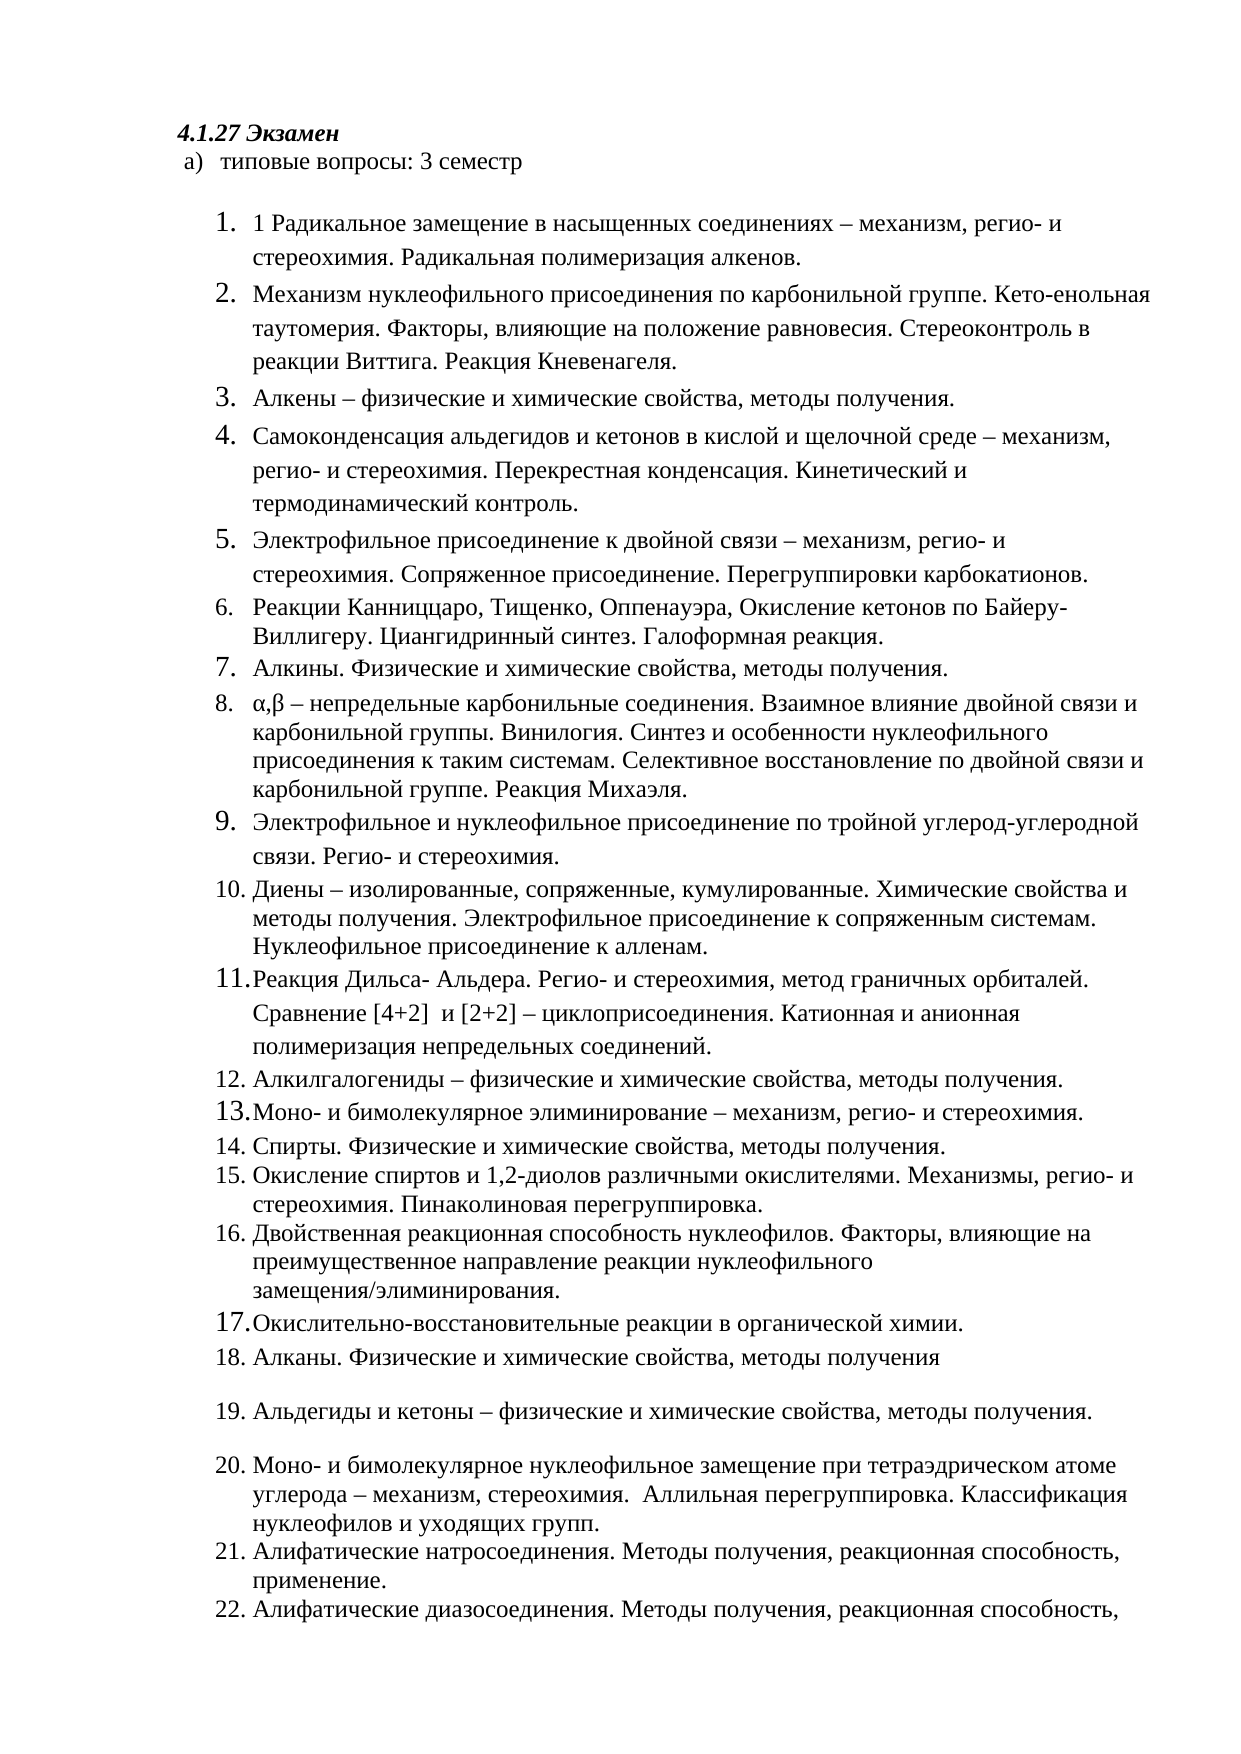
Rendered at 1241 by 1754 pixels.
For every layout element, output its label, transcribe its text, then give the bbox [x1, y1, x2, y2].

list Алкены – физические и химические свойства, методы получения. [215, 379, 1152, 412]
text 4.1.27 Экзамен [177, 118, 1152, 147]
list Окисление спиртов и 1,2-диолов различными окислителями. Механизмы, регио- и стереохимия. Пинаколиновая перегруппировка. [215, 1160, 1152, 1218]
list Механизм нуклеофильного присоединения по карбонильной группе. Кето-енольная таутомерия. Факторы, влияющие на положение равновесия. Стереоконтроль в реакции Виттига. Реакция Кневенагеля. [215, 275, 1152, 374]
list Диены – изолированные, сопряженные, кумулированные. Химические свойства и методы получения. Электрофильное присоединение к сопряженным системам. Нуклеофильное присоединение к алленам. [215, 874, 1152, 960]
list Моно- и бимолекулярное нуклеофильное замещение при тетраэдрическом атоме углерода – механизм, стереохимия. Аллильная перегруппировка. Классификация нуклеофилов и уходящих групп. [215, 1450, 1152, 1536]
list Альдегиды и кетоны – физические и химические свойства, методы получения. [215, 1396, 1152, 1425]
list Окислительно-восстановительные реакции в органической химии. [215, 1304, 1152, 1337]
list Реакция Дильса- Альдера. Регио- и стереохимия, метод граничных орбиталей. Сравнение [4+2] и [2+2] – циклоприсоединения. Катионная и анионная полимеризация непредельных соединений. [215, 960, 1152, 1060]
list Алкилгалогениды – физические и химические свойства, методы получения. [215, 1064, 1152, 1093]
list 1 Радикальное замещение в насыщенных соединениях – механизм, регио- и стереохимия. Радикальная полимеризация алкенов. [215, 204, 1152, 271]
list Спирты. Физические и химические свойства, методы получения. [215, 1131, 1152, 1160]
list Самоконденсация альдегидов и кетонов в кислой и щелочной среде – механизм, регио- и стереохимия. Перекрестная конденсация. Кинетический и термодинамический контроль. [215, 417, 1152, 517]
list α,β – непредельные карбонильные соединения. Взаимное влияние двойной связи и карбонильной группы. Винилогия. Синтез и особенности нуклеофильного присоединения к таким системам. Селективное восстановление по двойной связи и карбонильной группе. Реакция Михаэля. [215, 688, 1152, 803]
list Алифатические натросоединения. Методы получения, реакционная способность, применение. [215, 1536, 1152, 1594]
list Электрофильное и нуклеофильное присоединение по тройной углерод-углеродной связи. Регио- и стереохимия. [215, 803, 1152, 870]
list Реакции Канниццаро, Тищенко, Оппенауэра, Окисление кетонов по Байеру- Виллигеру. Циангидринный синтез. Галоформная реакция. [215, 592, 1152, 649]
text а) типовые вопросы: 3 семестр [184, 147, 1152, 175]
list Электрофильное присоединение к двойной связи – механизм, регио- и стереохимия. Сопряженное присоединение. Перегруппировки карбокатионов. [215, 521, 1152, 588]
list Двойственная реакционная способность нуклеофилов. Факторы, влияющие на преимущественное направление реакции нуклеофильного замещения/элиминирования. [215, 1218, 1152, 1304]
list Алкины. Физические и химические свойства, методы получения. [215, 649, 1152, 683]
list Алканы. Физические и химические свойства, методы получения [215, 1342, 1152, 1371]
list Моно- и бимолекулярное элиминирование – механизм, регио- и стереохимия. [215, 1093, 1152, 1126]
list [215, 1594, 1152, 1623]
